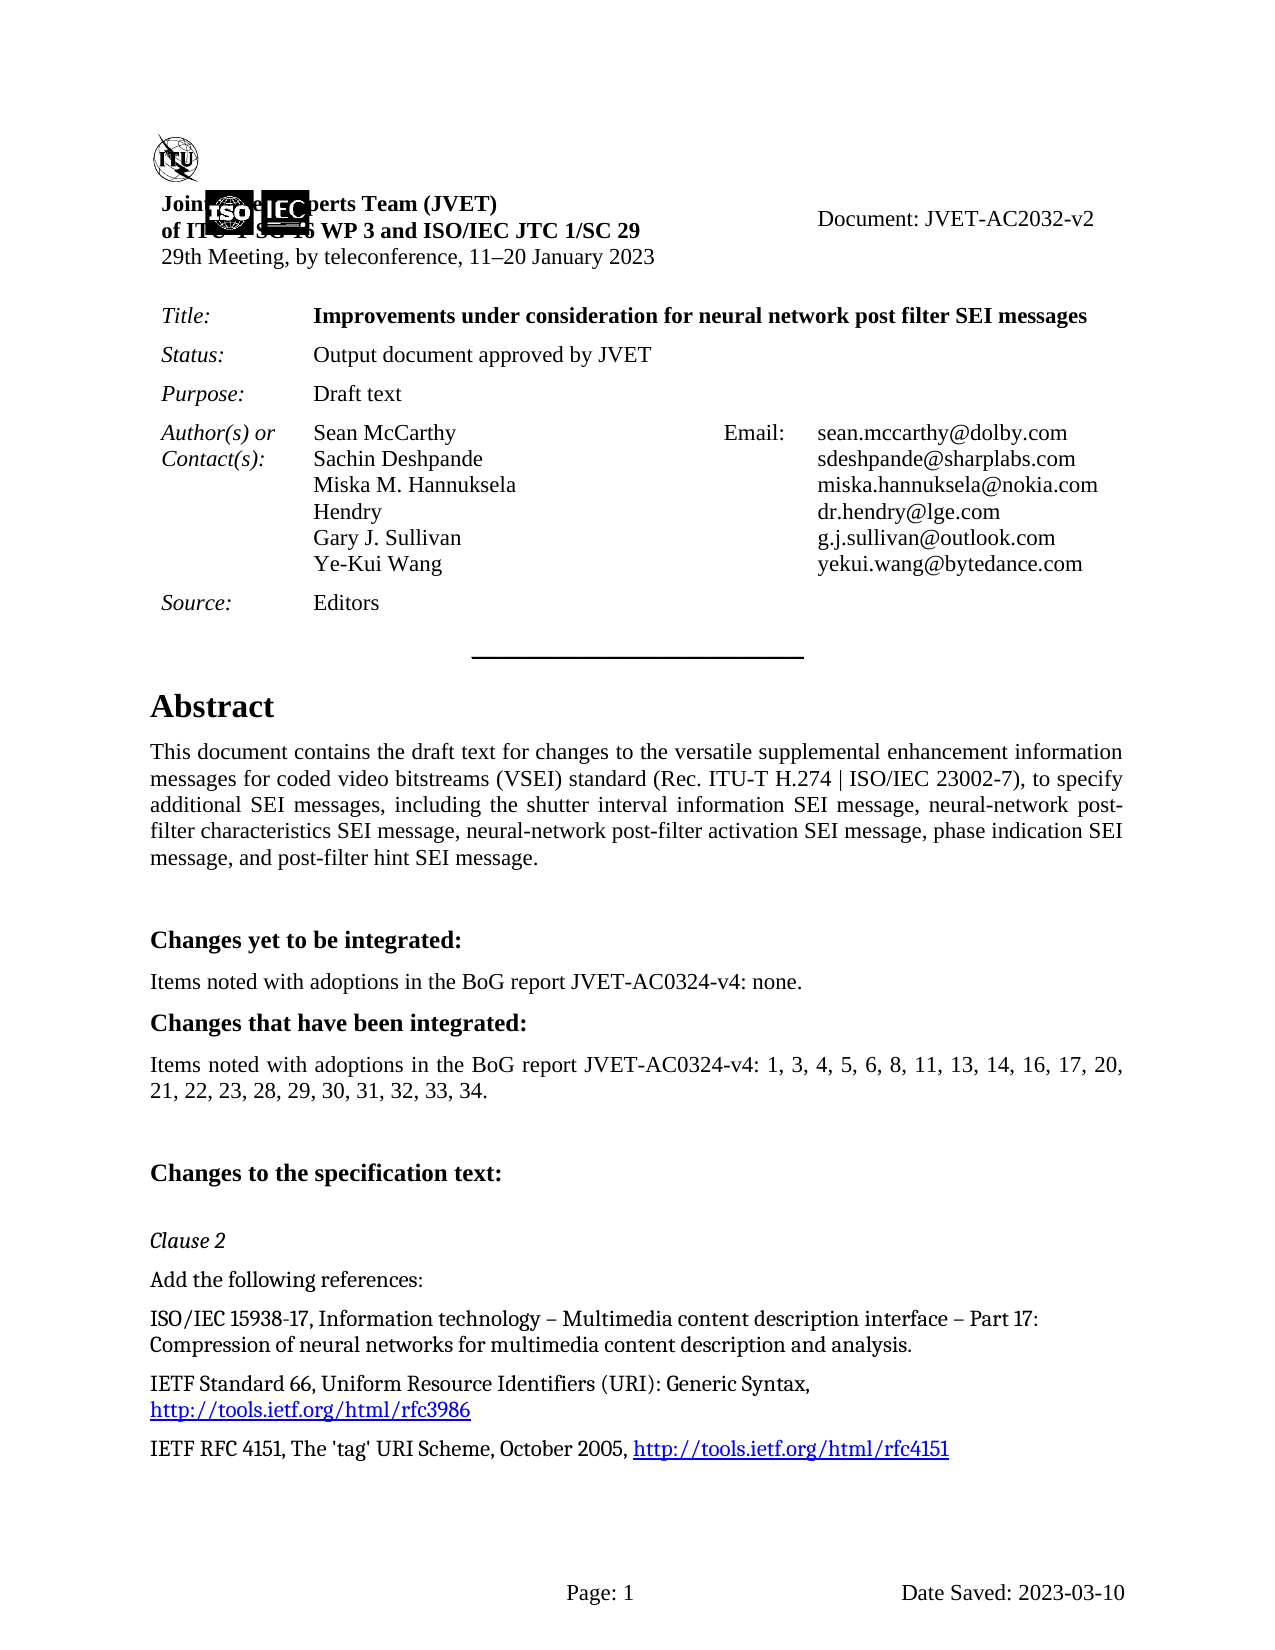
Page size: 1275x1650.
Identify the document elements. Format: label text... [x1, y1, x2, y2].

subtitle Abstract [150, 686, 1125, 724]
table_cell Source: [150, 583, 302, 622]
picture [261, 190, 310, 235]
text IETF Standard 66, Uniform Resource Identifiers (URI): Generic Syntax, http://tools.ietf.org/html/rfc3986 [150, 1371, 1125, 1423]
picture [205, 190, 254, 235]
table_cell sean.mccarthy@dolby.com sdeshpande@sharplabs.com miska.hannuksela@nokia.com dr.hendry@lge.com g.j.sullivan@outlook.com yekui.wang@bytedance.com [806, 413, 1125, 583]
text Items noted with adoptions in the BoG report JVET-AC0324-v4: none. [150, 968, 1125, 994]
text Items noted with adoptions in the BoG report JVET-AC0324-v4: 1, 3, 4, 5, 6, 8, 11, 13, 14, 16, 17, 20, 21, 22, 23, 28, 29, 30, 31, 32, 33, 34. [150, 1051, 1125, 1104]
text Changes yet to be integrated: [150, 925, 1125, 953]
table_cell Output document approved by JVET [302, 335, 1125, 374]
text This document contains the draft text for changes to the versatile supplemental enhancement information messages for coded video bitstreams (VSEI) standard (Rec. ITU-T H.274 | ISO/IEC 23002-7), to specify additional SEI messages, including the shutter interval information SEI message, neural-network post-filter characteristics SEI message, neural-network post-filter activation SEI message, phase indication SEI message, and post-filter hint SEI message. [150, 738, 1125, 870]
text Add the following references: [150, 1267, 1125, 1293]
table_cell Author(s) or Contact(s): [150, 413, 302, 583]
text Changes that have been integrated: [150, 1008, 1125, 1037]
table_cell Draft text [302, 374, 1125, 412]
text ISO/IEC 15938-17, Information technology – Multimedia content description interface – Part 17: Compression of neural networks for multimedia content description and analysis. [150, 1306, 1125, 1358]
table_cell Email: [713, 413, 806, 583]
table_header Title: [150, 296, 302, 335]
table_cell Editors [302, 583, 1125, 622]
table_cell Status: [150, 335, 302, 374]
table_header Document: JVET-AC2032-v2 [806, 191, 1125, 269]
text _____________________________ [150, 634, 1125, 661]
text Changes to the specification text: [150, 1158, 1125, 1187]
table_header Improvements under consideration for neural network post filter SEI messages [302, 296, 1125, 335]
table_header Joint Video Experts Team (JVET) of ITU-T SG 16 WP 3 and ISO/IEC JTC 1/SC 29 29th Meeting, by teleconference, 11–20 January 2023 [150, 191, 806, 269]
text Clause 2 [150, 1228, 1125, 1254]
table_cell Sean McCarthy Sachin Deshpande Miska M. Hannuksela Hendry Gary J. Sullivan Ye-Kui Wang [302, 413, 712, 583]
table_cell Purpose: [150, 374, 302, 412]
text IETF RFC 4151, The 'tag' URI Scheme, October 2005, http://tools.ietf.org/html/rfc4151 [150, 1436, 1125, 1462]
